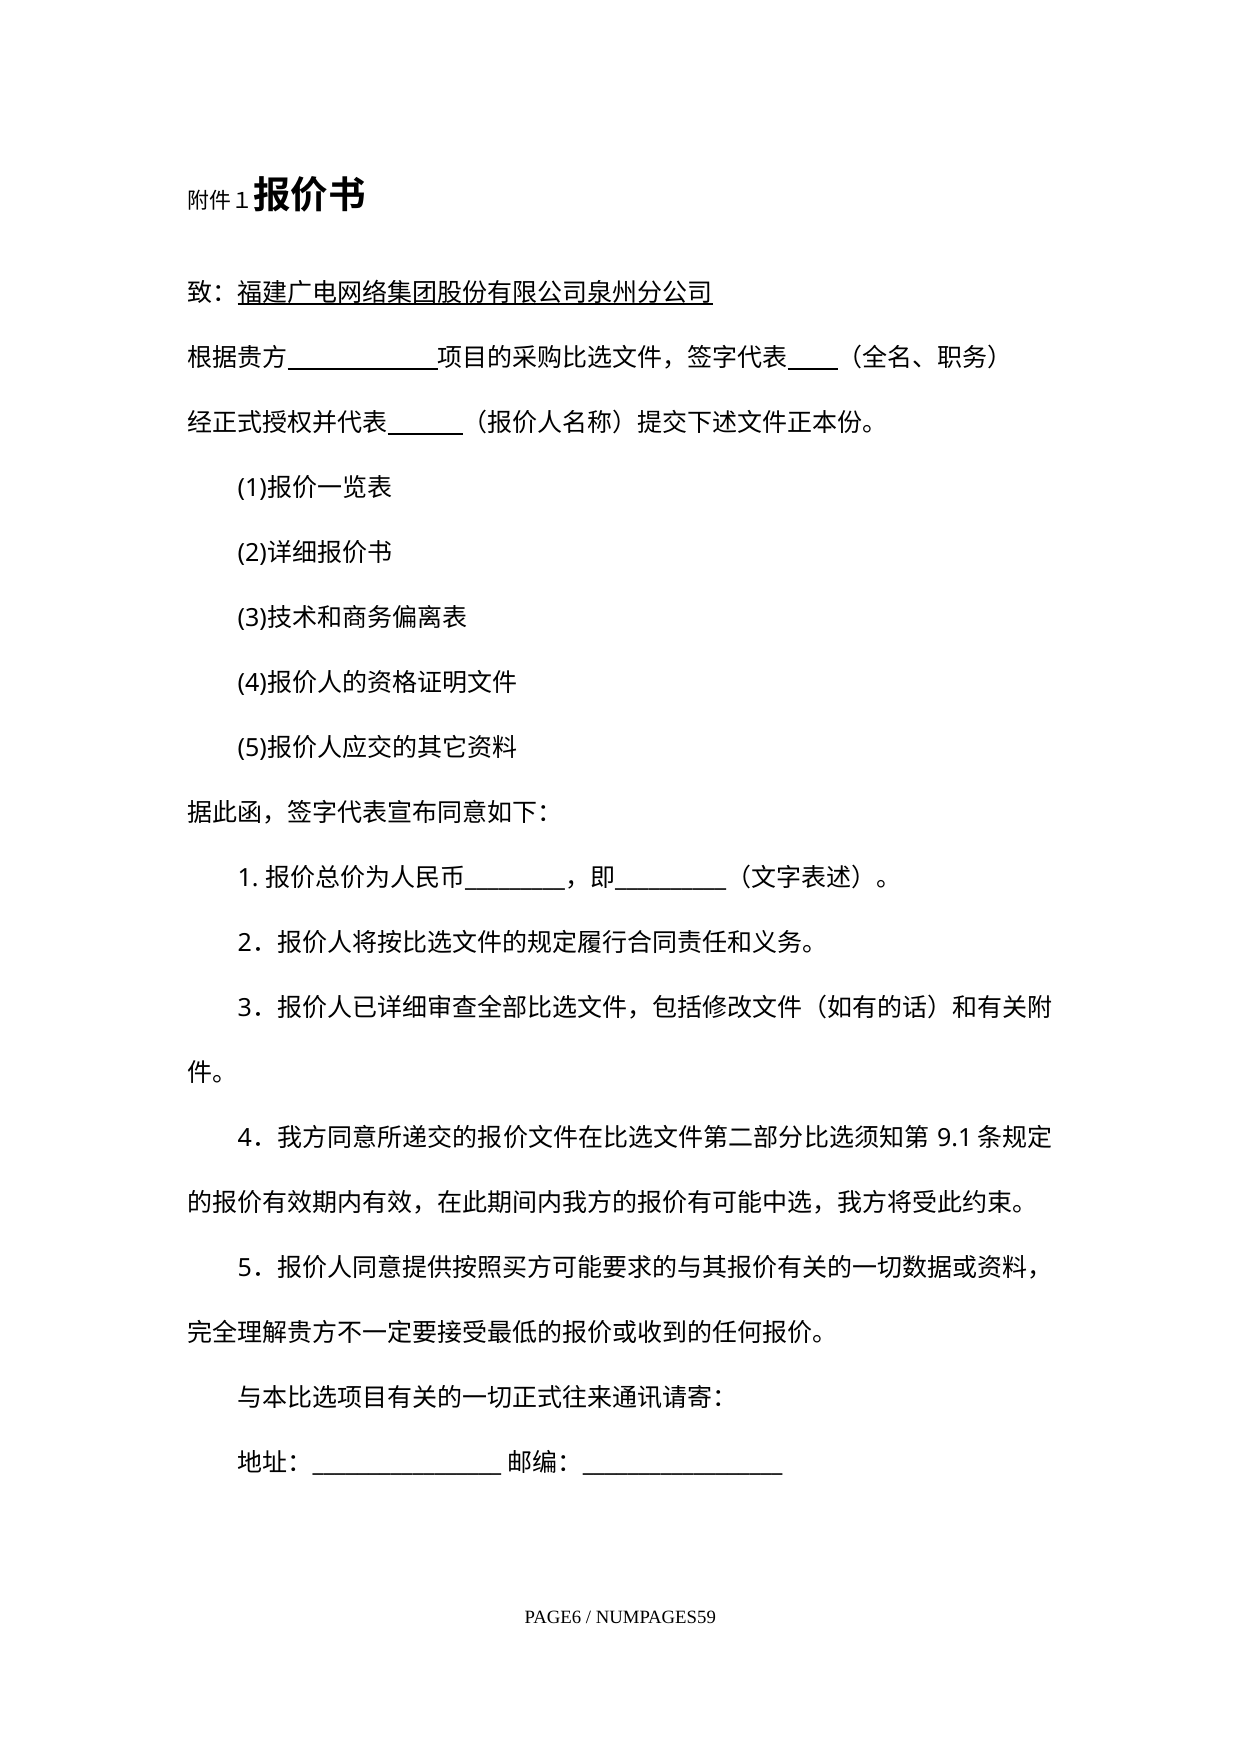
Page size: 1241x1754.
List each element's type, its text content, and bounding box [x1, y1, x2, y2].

text (4)报价人的资格证明文件 [187, 648, 1053, 713]
text 3．报价人已详细审查全部比选文件，包括修改文件（如有的话）和有关附件。 [187, 973, 1053, 1103]
text 5．报价人同意提供按照买方可能要求的与其报价有关的一切数据或资料，完全理解贵方不一定要接受最低的报价或收到的任何报价。 [187, 1233, 1053, 1363]
text 与本比选项目有关的一切正式往来通讯请寄： [187, 1363, 1053, 1428]
text (5)报价人应交的其它资料 [187, 713, 1053, 778]
text (3)技术和商务偏离表 [187, 583, 1053, 648]
text 附件１报价书 [187, 160, 1053, 225]
text (1)报价一览表 [187, 453, 1053, 518]
text 4．我方同意所递交的报价文件在比选文件第二部分比选须知第9.1条规定的报价有效期内有效，在此期间内我方的报价有可能中选，我方将受此约束。 [187, 1103, 1053, 1233]
text (2)详细报价书 [187, 518, 1053, 583]
text 据此函，签字代表宣布同意如下： [187, 778, 1053, 843]
text 1. 报价总价为人民币_________，即__________（文字表述）。 [187, 843, 1053, 908]
text 致：福建广电网络集团股份有限公司泉州分公司 [187, 258, 1053, 323]
text 地址：_________________ 邮编：__________________ [187, 1428, 1053, 1493]
text 根据贵方 项目的采购比选文件，签字代表 （全名、职务） [187, 323, 1053, 388]
text 2．报价人将按比选文件的规定履行合同责任和义务。 [187, 908, 1053, 973]
text 经正式授权并代表 （报价人名称）提交下述文件正本份。 [187, 388, 1053, 453]
